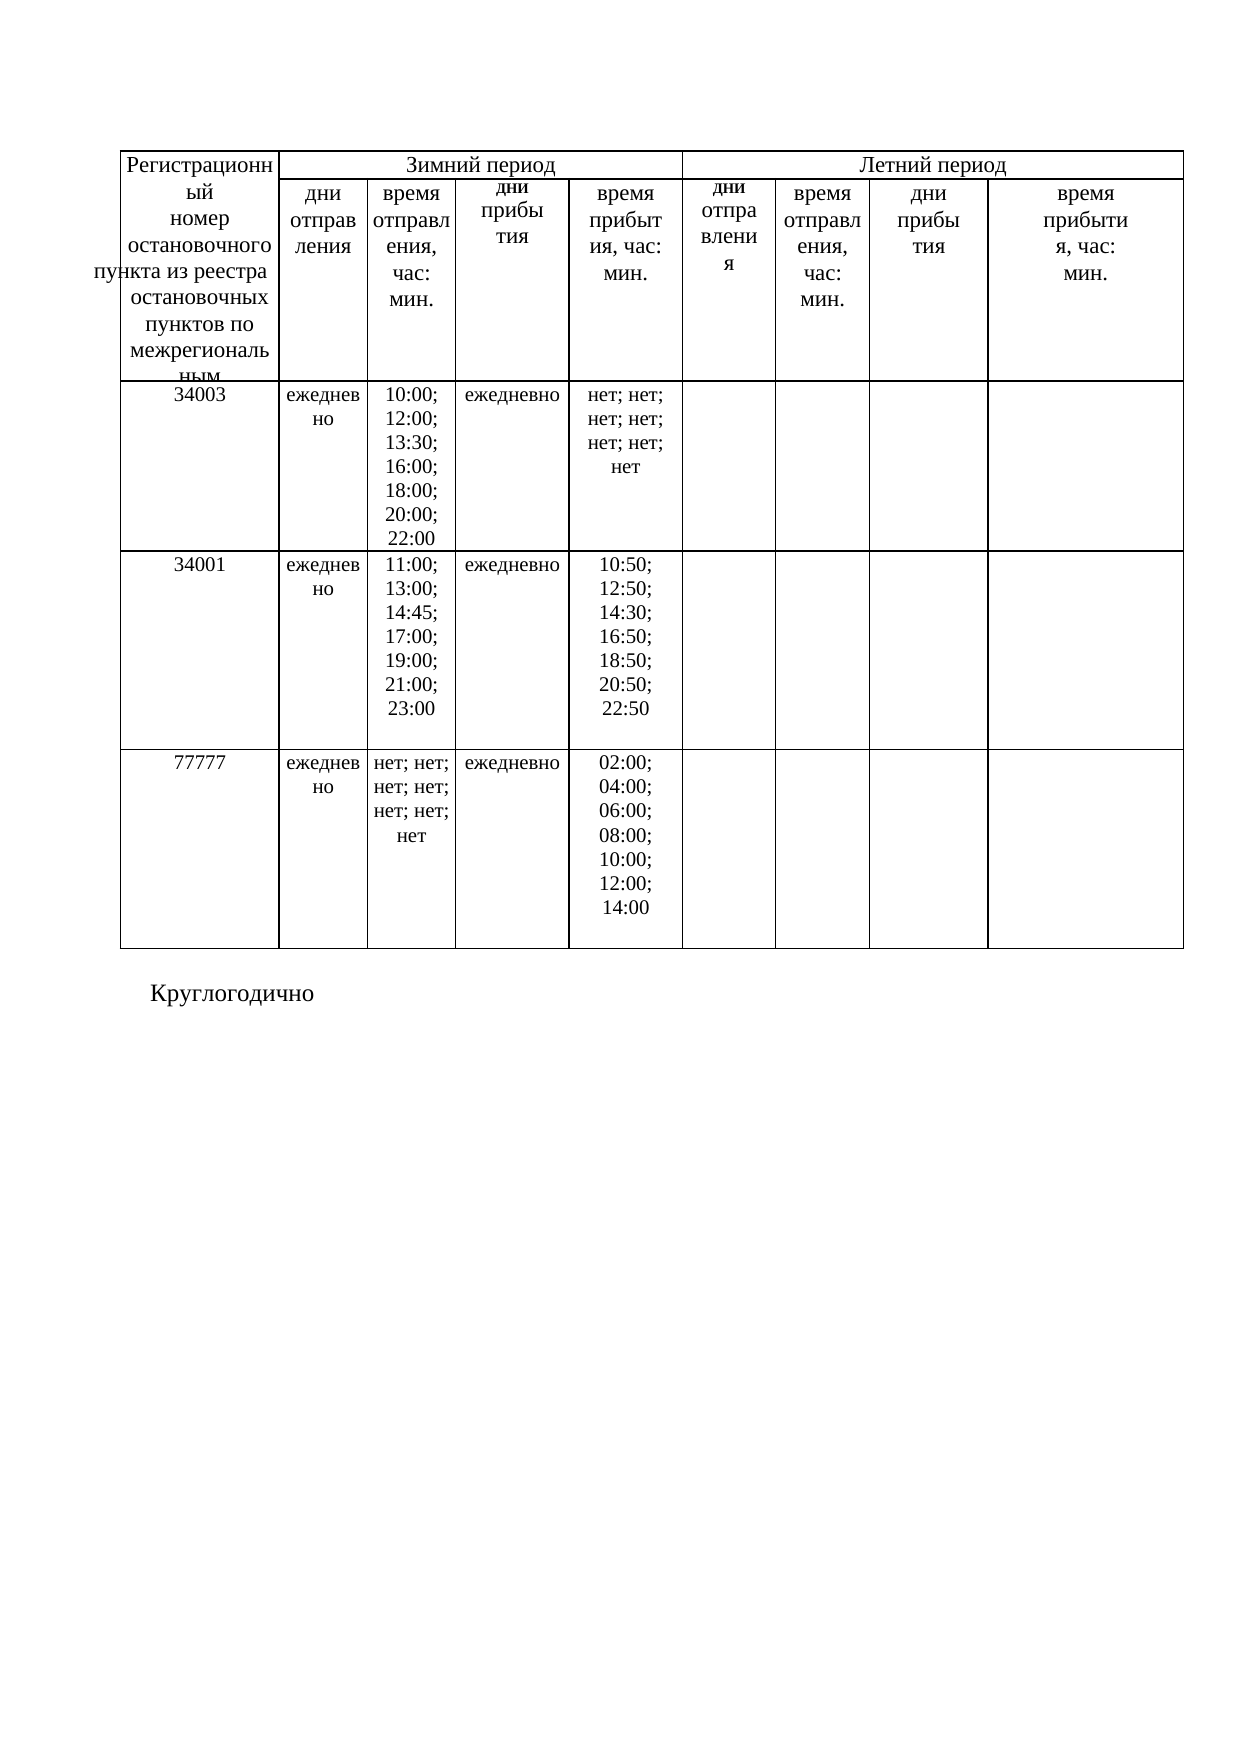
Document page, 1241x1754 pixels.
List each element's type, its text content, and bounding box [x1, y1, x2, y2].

table_cell [683, 750, 775, 947]
table_header Летний период [683, 152, 1183, 178]
table_header Зимний период [280, 152, 682, 178]
table_cell [683, 552, 775, 749]
table_cell время прибыти я, час: мин. [989, 180, 1183, 380]
table_cell ДНИ отпра влени я [683, 180, 775, 380]
table_cell ежедневно [280, 382, 367, 550]
table_cell ежедневно [456, 552, 568, 749]
table_cell [776, 382, 869, 550]
table_cell [776, 552, 869, 749]
table_cell [989, 750, 1183, 947]
table_cell время отправл ения, час: мин. [776, 180, 869, 380]
table_cell ежедневно [456, 750, 568, 947]
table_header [121, 152, 278, 380]
table_cell [870, 382, 987, 550]
table_cell 10:00; 12:00; 13:30; 16:00; 18:00; 20:00; 22:00 [368, 382, 455, 550]
table_cell [776, 750, 869, 947]
table_cell время отправл ения, час: мин. [368, 180, 455, 380]
table_cell [683, 382, 775, 550]
table_cell 34003 [121, 382, 278, 550]
table_cell 34001 [121, 552, 278, 749]
table_cell ДНИ прибы тия [456, 180, 568, 380]
table_cell 10:50; 12:50; 14:30; 16:50; 18:50; 20:50; 22:50 [570, 552, 682, 749]
table_cell [870, 552, 987, 749]
table_cell нет; нет; нет; нет; нет; нет; нет [570, 382, 682, 550]
table_cell нет; нет; нет; нет; нет; нет; нет [368, 750, 455, 947]
table_cell [989, 382, 1183, 550]
table_cell дни прибы тия [870, 180, 987, 380]
table_cell [989, 552, 1183, 749]
table_cell дни отправ ления [280, 180, 367, 380]
text Круглогодично [150, 978, 1090, 1007]
table_cell ежедневно [280, 750, 367, 947]
table_cell 02:00; 04:00; 06:00; 08:00; 10:00; 12:00; 14:00 [570, 750, 682, 947]
table_cell ежедневно [280, 552, 367, 749]
table_cell 77777 [121, 750, 278, 947]
table_cell ежедневно [456, 382, 568, 550]
table_cell [870, 750, 987, 947]
table_cell 11:00; 13:00; 14:45; 17:00; 19:00; 21:00; 23:00 [368, 552, 455, 749]
table_cell время прибыт ия, час: мин. [570, 180, 682, 380]
